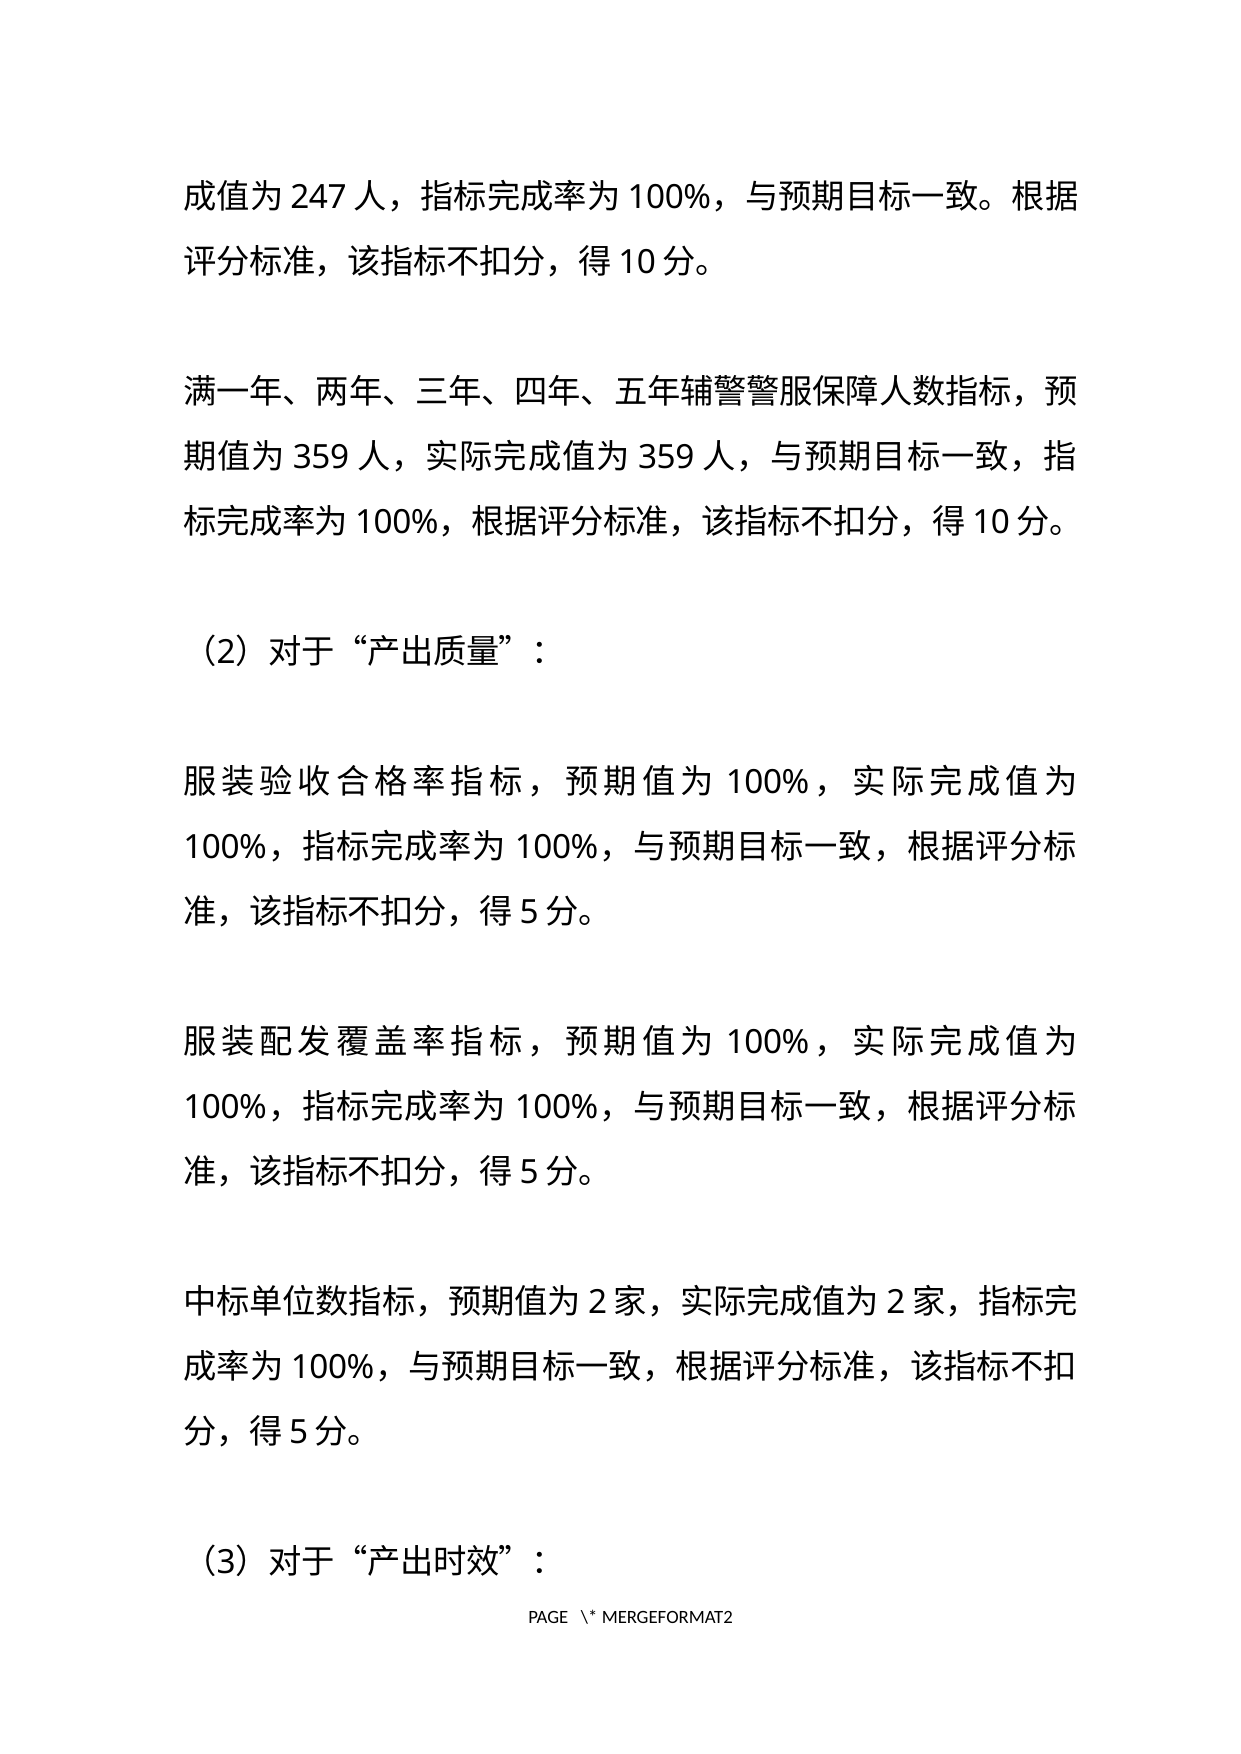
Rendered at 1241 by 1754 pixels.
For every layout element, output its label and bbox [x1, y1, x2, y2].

text [183, 162, 1078, 1592]
